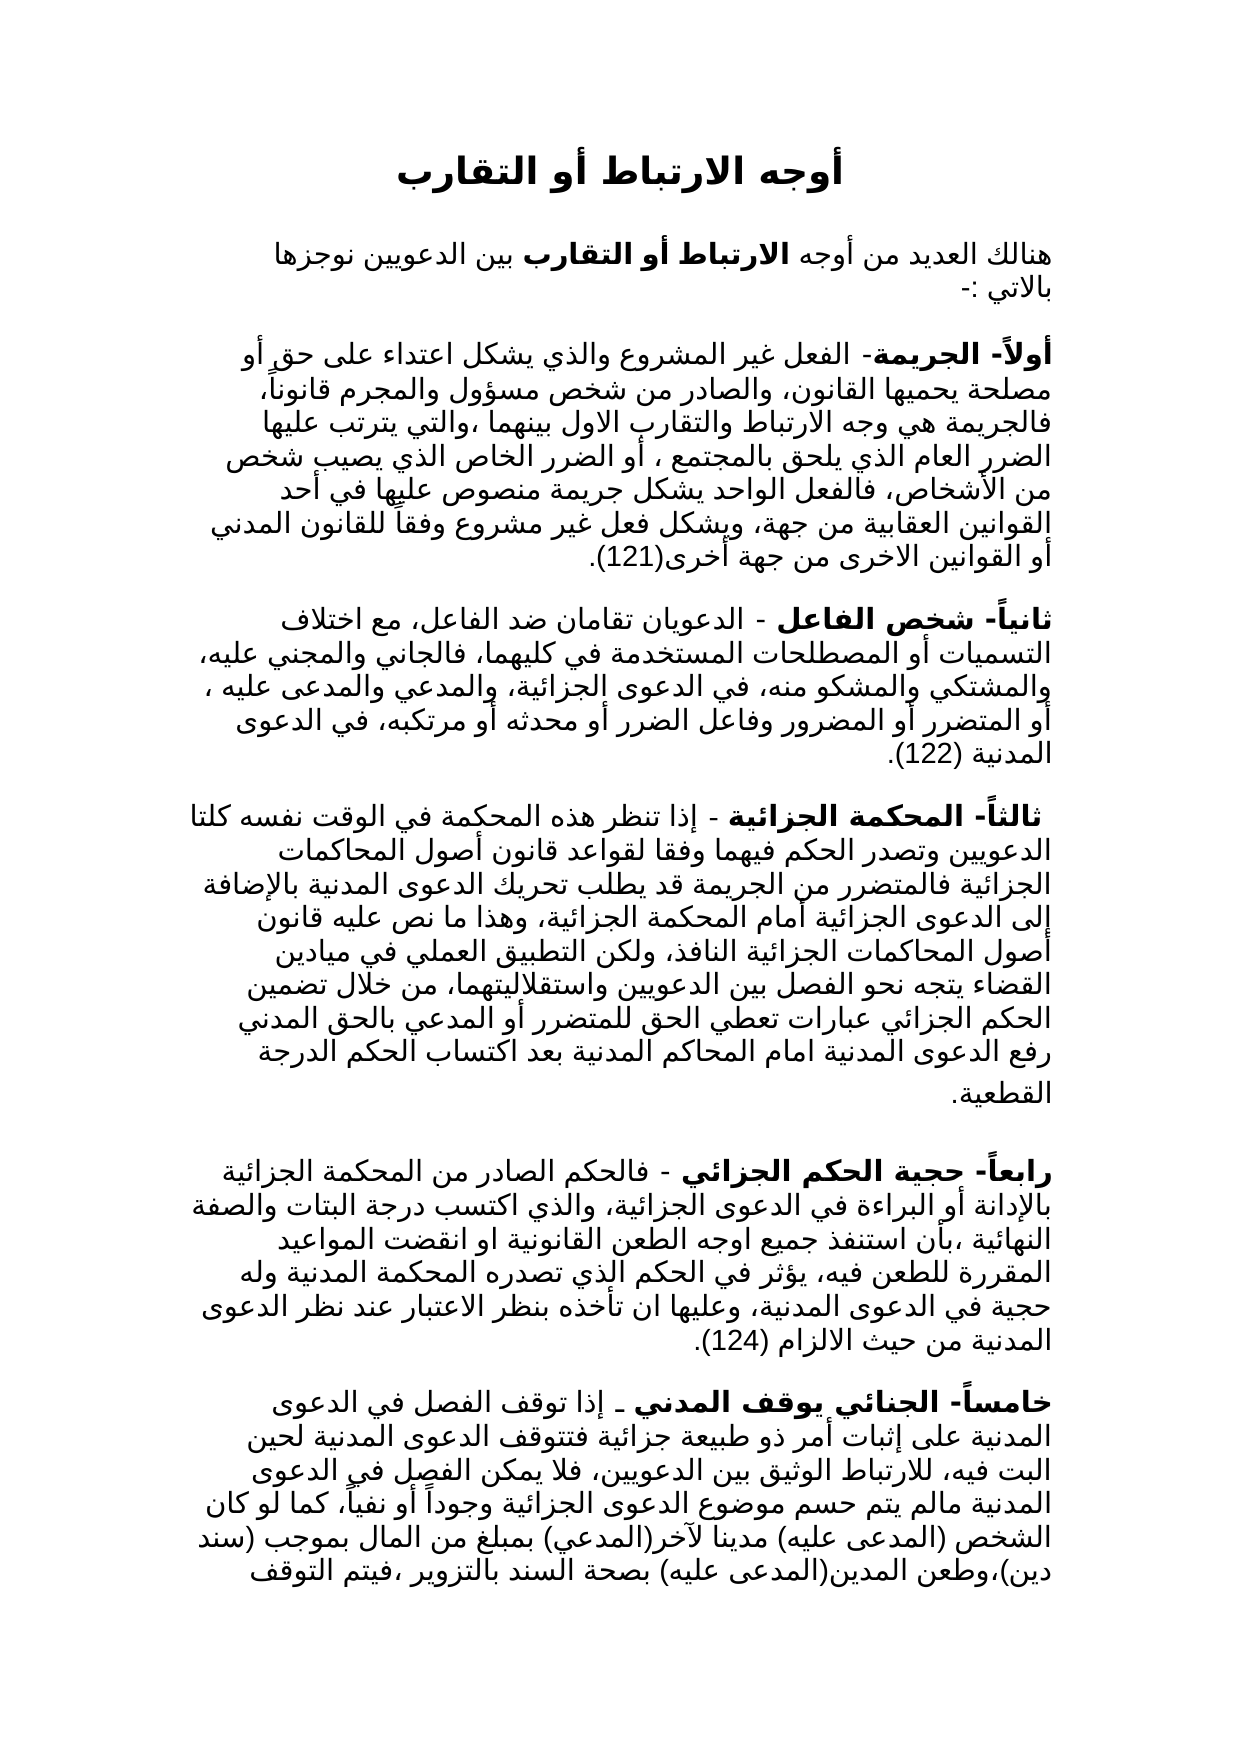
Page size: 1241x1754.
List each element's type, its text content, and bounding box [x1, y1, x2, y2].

text ثالثاً- المحكمة الجزائية - إذا تنظر هذه المحكمة في الوقت نفسه كلتا الدعويين وتصدر الحكم فيهما وفقا لقواعد قانون أصول المحاكمات الجزائية فالمتضرر من الجريمة قد يطلب تحريك الدعوى المدنية بالإضافة إلى الدعوى الجزائية أمام المحكمة الجزائية، وهذا ما نص عليه قانون أصول المحاكمات الجزائية النافذ، ولكن التطبيق العملي في ميادين القضاء يتجه نحو الفصل بين الدعويين واستقلاليتهما، من خلال تضمين الحكم الجزائي عبارات تعطي الحق للمتضرر أو المدعي بالحق المدني رفع الدعوى المدنية امام المحاكم المدنية بعد اكتساب الحكم الدرجة القطعية. [187, 799, 1053, 1111]
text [187, 1385, 1053, 1587]
text أوجه الارتباط أو التقارب [187, 150, 1053, 194]
text ثانياً- شخص الفاعل - الدعويان تقامان ضد الفاعل، مع اختلاف التسميات أو المصطلحات المستخدمة في كليهما، فالجاني والمجني عليه، والمشتكي والمشكو منه، في الدعوى الجزائية، والمدعي والمدعى عليه ، أو المتضرر أو المضرور وفاعل الضرر أو محدثه أو مرتكبه، في الدعوى المدنية (122). [187, 602, 1053, 770]
text رابعاً- حجية الحكم الجزائي - فالحكم الصادر من المحكمة الجزائية بالإدانة أو البراءة في الدعوى الجزائية، والذي اكتسب درجة البتات والصفة النهائية ،بأن استنفذ جميع اوجه الطعن القانونية او انقضت المواعيد المقررة للطعن فيه، يؤثر في الحكم الذي تصدره المحكمة المدنية وله حجية في الدعوى المدنية، وعليها ان تأخذه بنظر الاعتبار عند نظر الدعوى المدنية من حيث الالزام (124). [187, 1154, 1053, 1356]
text أولاً- الجريمة- الفعل غير المشروع والذي يشكل اعتداء على حق أو مصلحة يحميها القانون، والصادر من شخص مسؤول والمجرم قانوناً، فالجريمة هي وجه الارتباط والتقارب الاول بينهما ،والتي يترتب عليها الضرر العام الذي يلحق بالمجتمع ، أو الضرر الخاص الذي يصيب شخص من الأشخاص، فالفعل الواحد يشكل جريمة منصوص عليها في أحد القوانين العقابية من جهة، ويشكل فعل غير مشروع وفقاً للقانون المدني أو القوانين الاخرى من جهة أخرى(121). [187, 337, 1053, 573]
text هنالك العديد من أوجه الارتباط أو التقارب بين الدعويين نوجزها بالاتي :- [187, 237, 1053, 304]
